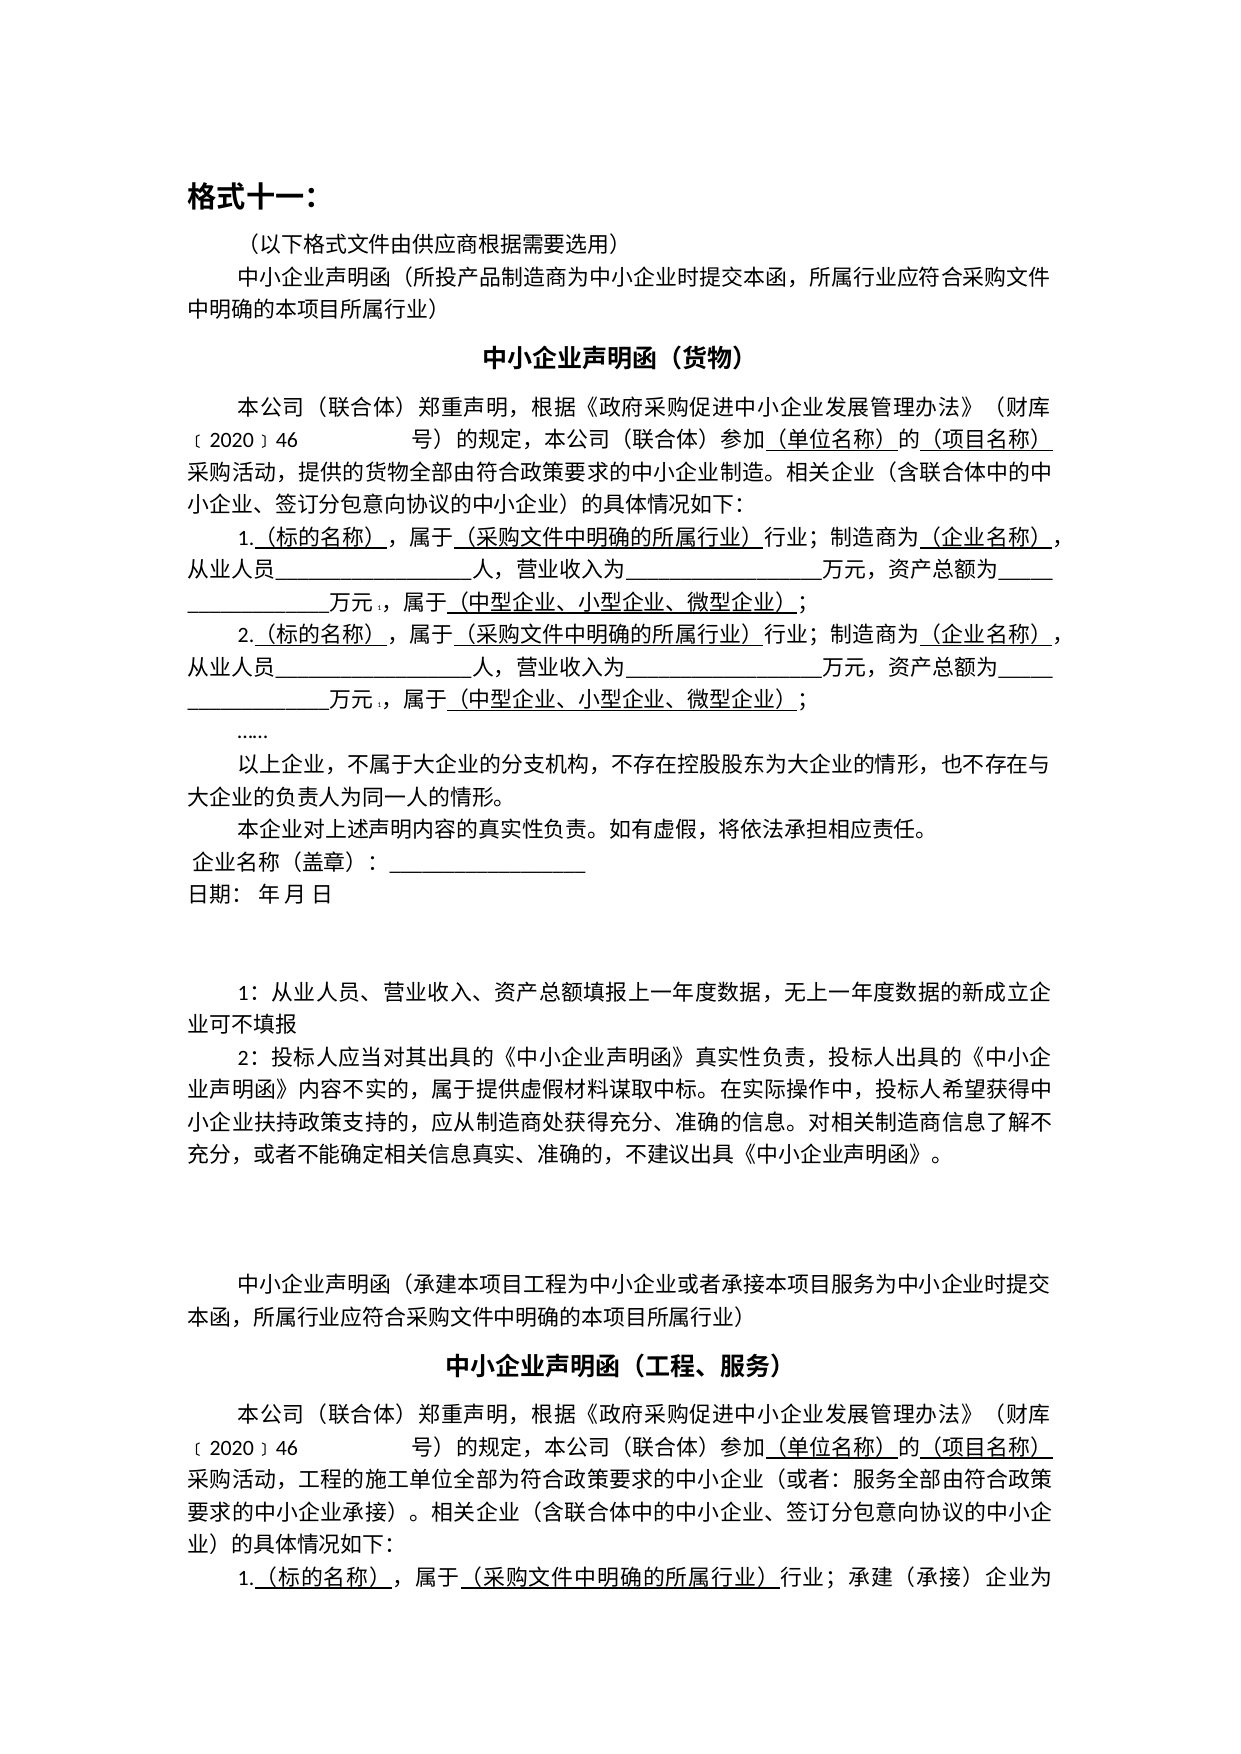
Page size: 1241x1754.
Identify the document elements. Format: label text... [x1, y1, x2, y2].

text 企业名称（盖章）：__________________ [187, 844, 1053, 877]
text 本公司（联合体）郑重声明，根据《政府采购促进中小企业发展管理办法》（财库﹝2020﹞46 号）的规定，本公司（联合体）参加（单位名称）的（项目名称）采购活动，提供的货物全部由符合政策要求的中小企业制造。相关企业（含联合体中的中小企业、签订分包意向协议的中小企业）的具体情况如下： [187, 389, 1053, 519]
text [187, 1559, 1053, 1592]
text …… [187, 714, 1053, 747]
text 2：投标人应当对其出具的《中小企业声明函》真实性负责，投标人出具的《中小企业声明函》内容不实的，属于提供虚假材料谋取中标。在实际操作中，投标人希望获得中小企业扶持政策支持的，应从制造商处获得充分、准确的信息。对相关制造商信息了解不充分，或者不能确定相关信息真实、准确的，不建议出具《中小企业声明函》。 [187, 1039, 1053, 1169]
text 2.（标的名称），属于（采购文件中明确的所属行业）行业；制造商为（企业名称），从业人员__________________人，营业收入为__________________万元，资产总额为__________________万元1，属于（中型企业、小型企业、微型企业）； [187, 617, 1053, 714]
text 1.（标的名称），属于（采购文件中明确的所属行业）行业；制造商为（企业名称），从业人员__________________人，营业收入为__________________万元，资产总额为__________________万元1，属于（中型企业、小型企业、微型企业）； [187, 519, 1053, 617]
text 中小企业声明函（货物） [187, 324, 1053, 389]
text 1：从业人员、营业收入、资产总额填报上一年度数据，无上一年度数据的新成立企业可不填报 [187, 974, 1053, 1039]
text 以上企业，不属于大企业的分支机构，不存在控股股东为大企业的情形，也不存在与大企业的负责人为同一人的情形。 [187, 747, 1053, 812]
text 中小企业声明函（工程、服务） [187, 1332, 1053, 1397]
text 格式十一： [187, 162, 1053, 227]
text 日期： 年 月 日 [187, 877, 1053, 909]
text 本公司（联合体）郑重声明，根据《政府采购促进中小企业发展管理办法》（财库﹝2020﹞46 号）的规定，本公司（联合体）参加（单位名称）的（项目名称）采购活动，工程的施工单位全部为符合政策要求的中小企业（或者：服务全部由符合政策要求的中小企业承接）。相关企业（含联合体中的中小企业、签订分包意向协议的中小企业）的具体情况如下： [187, 1397, 1053, 1559]
text 本企业对上述声明内容的真实性负责。如有虚假，将依法承担相应责任。 [187, 812, 1053, 844]
text 中小企业声明函（所投产品制造商为中小企业时提交本函，所属行业应符合采购文件中明确的本项目所属行业） [187, 259, 1053, 324]
text 中小企业声明函（承建本项目工程为中小企业或者承接本项目服务为中小企业时提交本函，所属行业应符合采购文件中明确的本项目所属行业） [187, 1267, 1053, 1332]
text （以下格式文件由供应商根据需要选用） [187, 227, 1053, 259]
